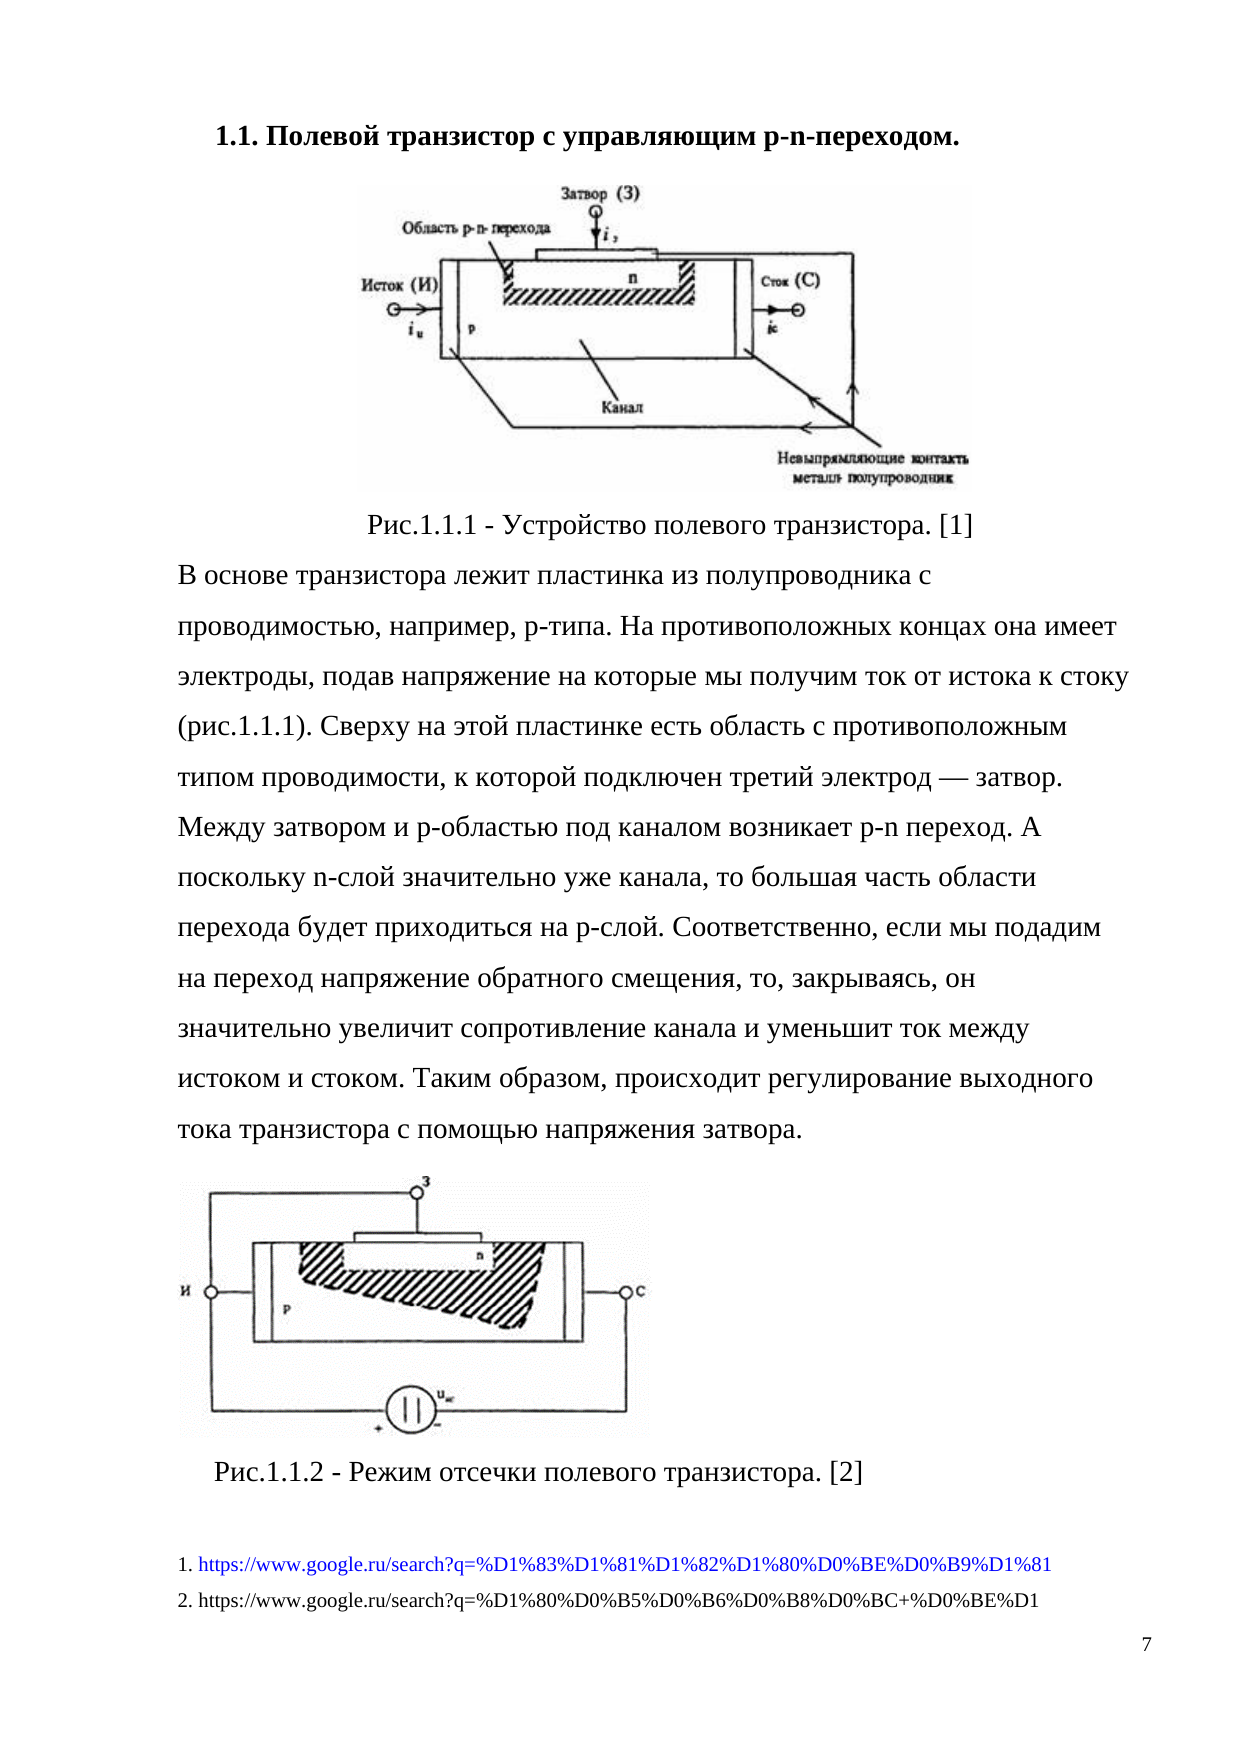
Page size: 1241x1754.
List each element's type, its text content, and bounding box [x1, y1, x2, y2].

text 1. https://www.google.ru/search?q=%D1%83%D1%81%D1%82%D1%80%D0%BE%D0%B9%D1%81 2. https://www.google.ru/search?q=%D1%80%D0%B5%D0%B6%D0%B8%D0%BC+%D0%BE%D1 [177, 1552, 1134, 1612]
text 1.1. Полевой транзистор с управляющим p-n-переходом. [215, 118, 1152, 152]
picture [177, 1176, 653, 1438]
text Рис.1.1.1 - Устройство полевого транзистора. [1] В основе транзистора лежит пластинка из полупроводника с проводимостью, например, p-типа. На противоположных концах она имеет электроды, подав напряжение на которые мы получим ток от истока к стоку (рис.1.1.1). Сверху на этой пластинке есть область с противоположным типом проводимости, к которой подключен третий электрод — затвор. Между затвором и p-областью под каналом возникает p-n переход. А поскольку n-слой значительно уже канала, то большая часть области перехода будет приходиться на p-слой. Соответственно, если мы подадим на переход напряжение обратного смещения, то, закрываясь, он значительно увеличит сопротивление канала и уменьшит ток между истоком и стоком. Таким образом, происходит регулирование выходного тока транзистора с помощью напряжения затвора. [177, 507, 1134, 1144]
picture [357, 185, 972, 492]
